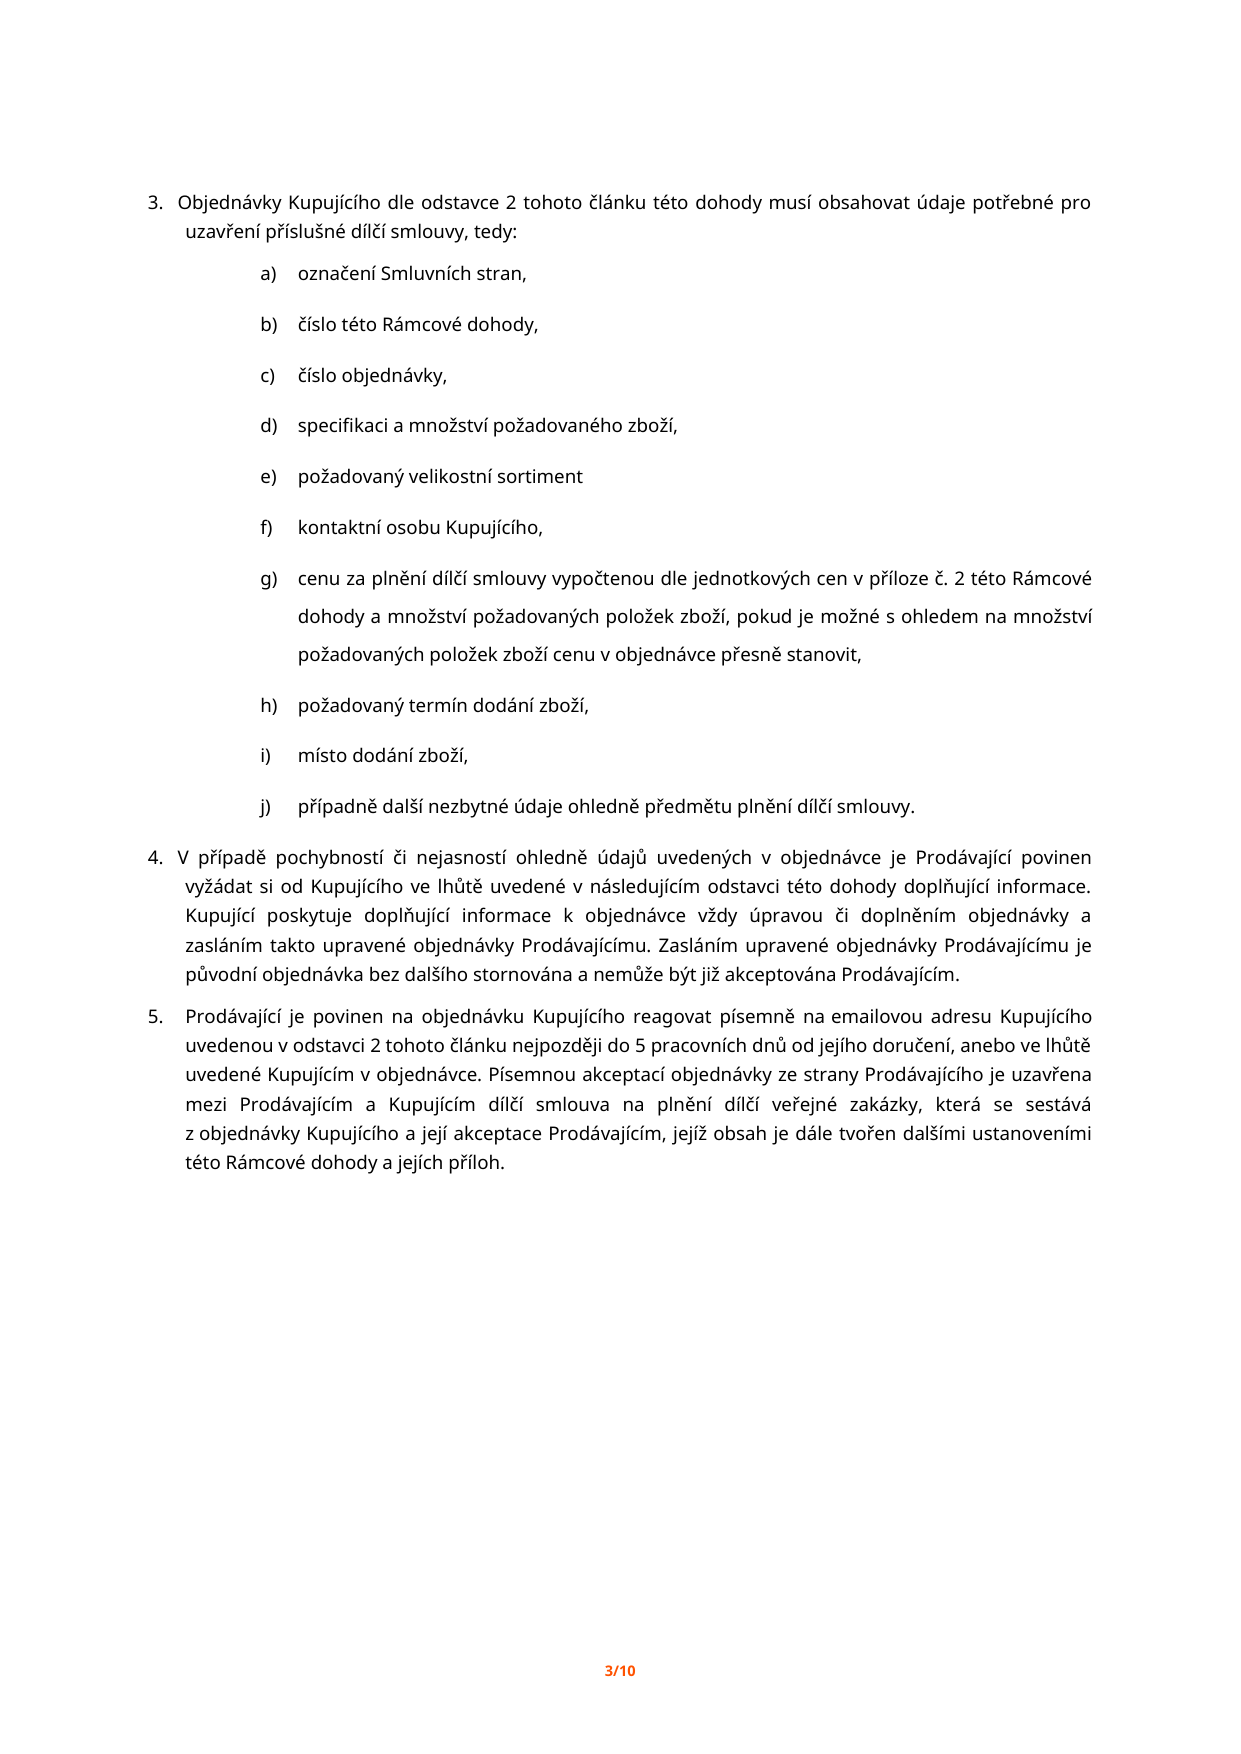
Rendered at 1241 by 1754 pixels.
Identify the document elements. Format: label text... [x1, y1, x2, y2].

list číslo objednávky, [260, 362, 1093, 387]
list požadovaný velikostní sortiment [260, 463, 1093, 489]
list případně další nezbytné údaje ohledně předmětu plnění dílčí smlouvy. [260, 793, 1093, 819]
list Prodávající je povinen na objednávku Kupujícího reagovat písemně na emailovou adresu Kupujícího uvedenou v odstavci 2 tohoto článku nejpozději do 5 pracovních dnů od jejího doručení, anebo ve lhůtě uvedené Kupujícím v objednávce. Písemnou akceptací objednávky ze strany Prodávajícího je uzavřena mezi Prodávajícím a Kupujícím dílčí smlouva na plnění dílčí veřejné zakázky, která se sestává z objednávky Kupujícího a její akceptace Prodávajícím, jejíž obsah je dále tvořen dalšími ustanoveními této Rámcové dohody a jejích příloh. [148, 1003, 1093, 1175]
list kontaktní osobu Kupujícího, [260, 514, 1093, 539]
list cenu za plnění dílčí smlouvy vypočtenou dle jednotkových cen v příloze č. 2 této Rámcové dohody a množství požadovaných položek zboží, pokud je možné s ohledem na množství požadovaných položek zboží cenu v objednávce přesně stanovit, [260, 565, 1093, 667]
list označení Smluvních stran, [260, 260, 1093, 286]
list požadovaný termín dodání zboží, [260, 692, 1093, 717]
list Objednávky Kupujícího dle odstavce 2 tohoto článku této dohody musí obsahovat údaje potřebné pro uzavření příslušné dílčí smlouvy, tedy: [148, 189, 1093, 244]
list specifikaci a množství požadovaného zboží, [260, 413, 1093, 438]
list místo dodání zboží, [260, 743, 1093, 768]
list V případě pochybností či nejasností ohledně údajů uvedených v objednávce je Prodávající povinen vyžádat si od Kupujícího ve lhůtě uvedené v následujícím odstavci této dohody doplňující informace. Kupující poskytuje doplňující informace k objednávce vždy úpravou či doplněním objednávky a zasláním takto upravené objednávky Prodávajícímu. Zasláním upravené objednávky Prodávajícímu je původní objednávka bez dalšího stornována a nemůže být již akceptována Prodávajícím. [148, 844, 1093, 987]
list číslo této Rámcové dohody, [260, 311, 1093, 337]
